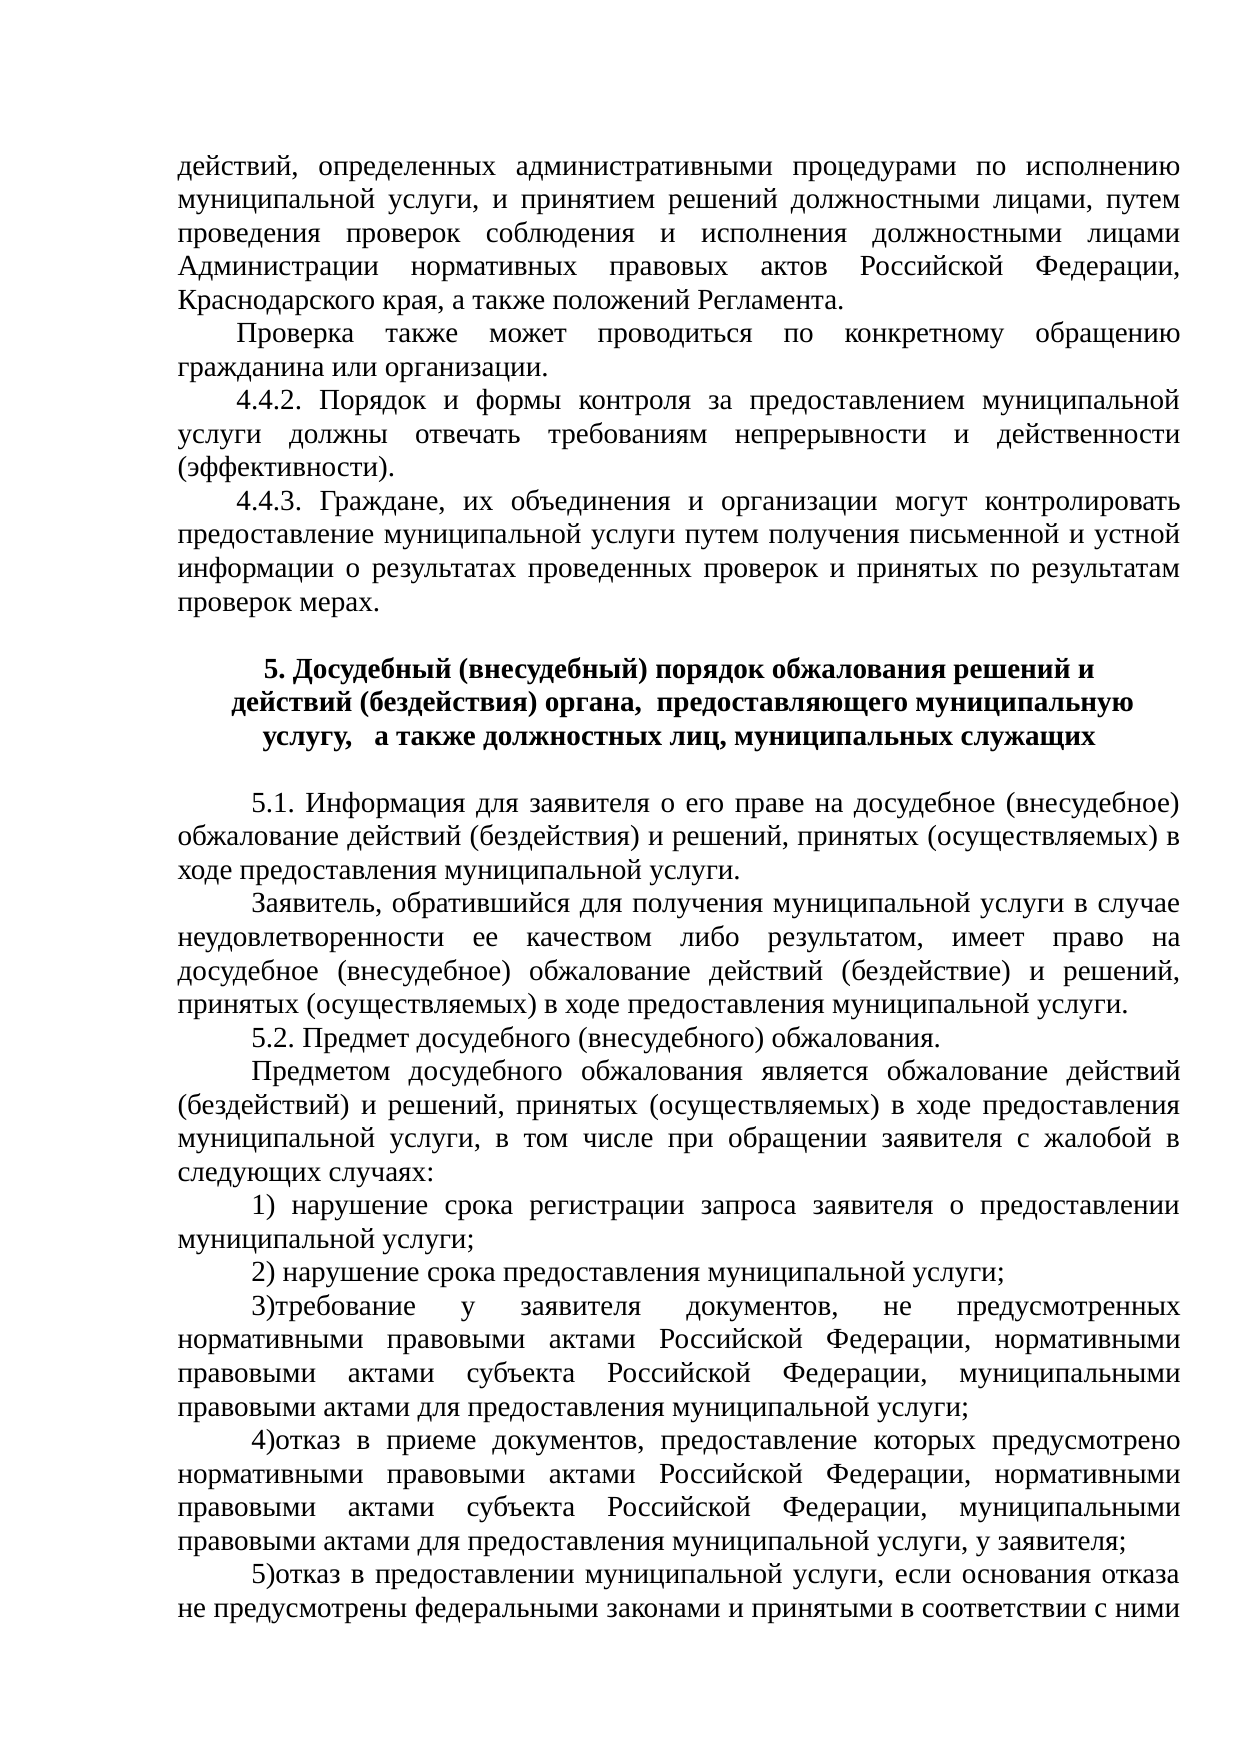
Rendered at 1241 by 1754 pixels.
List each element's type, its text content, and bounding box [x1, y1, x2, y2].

text 2) нарушение срока предоставления муниципальной услуги; [177, 1254, 1181, 1288]
text 5.1. Информация для заявителя о его праве на досудебное (внесудебное) обжалование действий (бездействия) и решений, принятых (осуществляемых) в ходе предоставления муниципальной услуги. [177, 785, 1181, 886]
text 4.4.3. Граждане, их объединения и организации могут контролировать предоставление муниципальной услуги путем получения письменной и устной информации о результатах проведенных проверок и принятых по результатам проверок мерах. [177, 483, 1181, 617]
text 4.4.2. Порядок и формы контроля за предоставлением муниципальной услуги должны отвечать требованиям непрерывности и действенности (эффективности). [177, 382, 1181, 483]
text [177, 1556, 1181, 1623]
text Проверка также может проводиться по конкретному обращению гражданина или организации. [177, 315, 1181, 382]
text 3)требование у заявителя документов, не предусмотренных нормативными правовыми актами Российской Федерации, нормативными правовыми актами субъекта Российской Федерации, муниципальными правовыми актами для предоставления муниципальной услуги; [177, 1288, 1181, 1422]
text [177, 148, 1181, 315]
text 1) нарушение срока регистрации запроса заявителя о предоставлении муниципальной услуги; [177, 1187, 1181, 1254]
text действий (бездействия) органа, предоставляющего муниципальную услугу, а также должностных лиц, муниципальных служащих [177, 684, 1181, 751]
text 5. Досудебный (внесудебный) порядок обжалования решений и [177, 651, 1181, 684]
text 4)отказ в приеме документов, предоставление которых предусмотрено нормативными правовыми актами Российской Федерации, нормативными правовыми актами субъекта Российской Федерации, муниципальными правовыми актами для предоставления муниципальной услуги, у заявителя; [177, 1422, 1181, 1556]
text Заявитель, обратившийся для получения муниципальной услуги в случае неудовлетворенности ее качеством либо результатом, имеет право на досудебное (внесудебное) обжалование действий (бездействие) и решений, принятых (осуществляемых) в ходе предоставления муниципальной услуги. [177, 886, 1181, 1020]
text 5.2. Предмет досудебного (внесудебного) обжалования. [177, 1020, 1181, 1053]
text Предметом досудебного обжалования является обжалование действий (бездействий) и решений, принятых (осуществляемых) в ходе предоставления муниципальной услуги, в том числе при обращении заявителя с жалобой в следующих случаях: [177, 1053, 1181, 1187]
